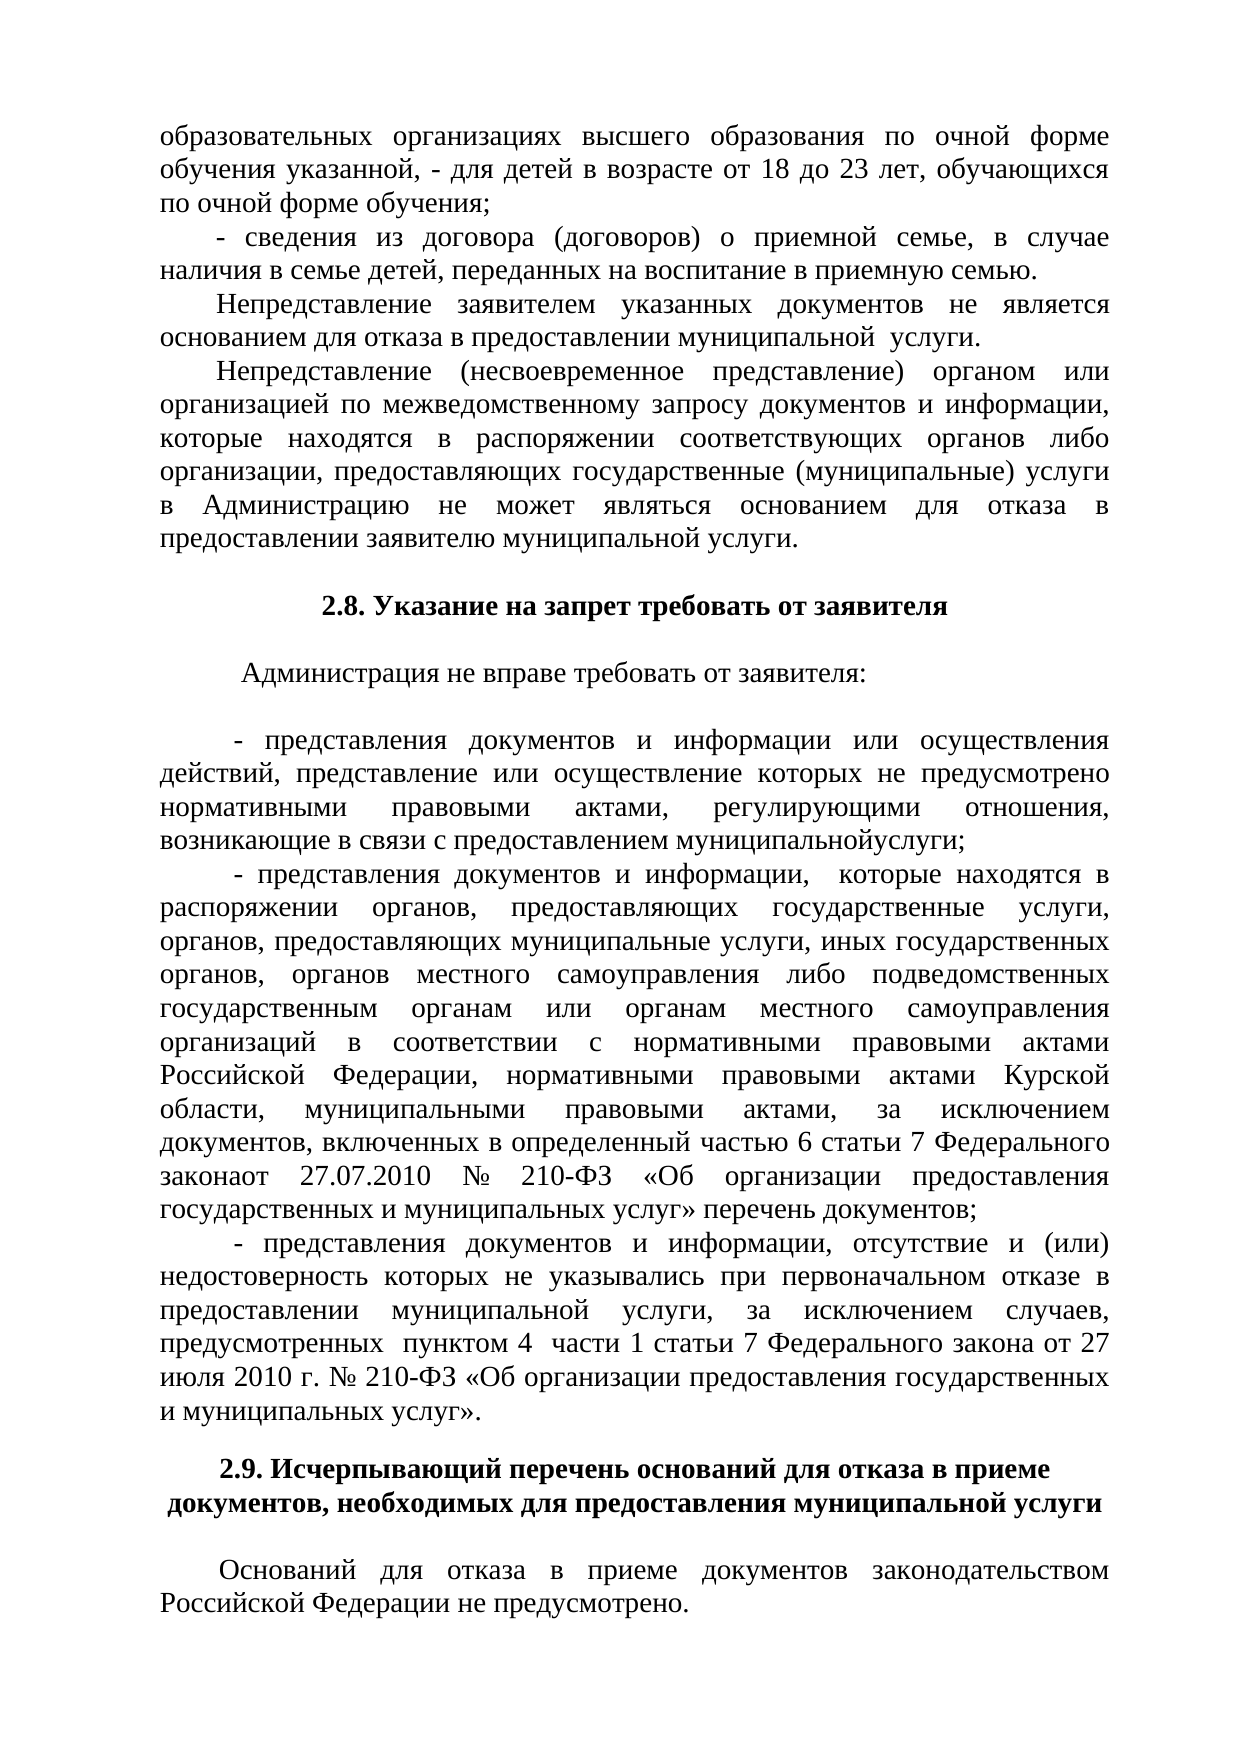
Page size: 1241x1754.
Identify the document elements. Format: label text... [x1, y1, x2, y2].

text Непредставление (несвоевременное представление) органом или организацией по межведомственному запросу документов и информации, которые находятся в распоряжении соответствующих органов либо организации, предоставляющих государственные (муниципальные) услуги в Администрацию не может являться основанием для отказа в предоставлении заявителю муниципальной услуги. [159, 353, 1110, 554]
text Администрация не вправе требовать от заявителя: [159, 655, 1110, 688]
text 2.9. Исчерпывающий перечень оснований для отказа в приеме документов, необходимых для предоставления муниципальной услуги [159, 1451, 1110, 1518]
text Непредставление заявителем указанных документов не является основанием для отказа в предоставлении муниципальной услуги. [159, 286, 1110, 353]
text 2.8. Указание на запрет требовать от заявителя [159, 588, 1110, 621]
text - представления документов и информации или осуществления действий, представление или осуществление которых не предусмотрено нормативными правовыми актами, регулирующими отношения, возникающие в связи с предоставлением муниципальнойуслуги; [159, 722, 1110, 856]
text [159, 118, 1110, 219]
text - представления документов и информации, отсутствие и (или) недостоверность которых не указывались при первоначальном отказе в предоставлении муниципальной услуги, за исключением случаев, предусмотренных пунктом 4 части 1 статьи 7 Федерального закона от 27 июля 2010 г. № 210-ФЗ «Об организации предоставления государственных и муниципальных услуг». [159, 1225, 1110, 1426]
text - сведения из договора (договоров) о приемной семье, в случае наличия в семье детей, переданных на воспитание в приемную семью. [159, 219, 1110, 286]
text - представления документов и информации, которые находятся в распоряжении органов, предоставляющих государственные услуги, органов, предоставляющих муниципальные услуги, иных государственных органов, органов местного самоуправления либо подведомственных государственным органам или органам местного самоуправления организаций в соответствии с нормативными правовыми актами Российской Федерации, нормативными правовыми актами Курской области, муниципальными правовыми актами, за исключением документов, включенных в определенный частью 6 статьи 7 Федерального законаот 27.07.2010 № 210-ФЗ «Об организации предоставления государственных и муниципальных услуг» перечень документов; [159, 856, 1110, 1225]
text Оснований для отказа в приеме документов законодательством Российской Федерации не предусмотрено. [159, 1552, 1110, 1619]
